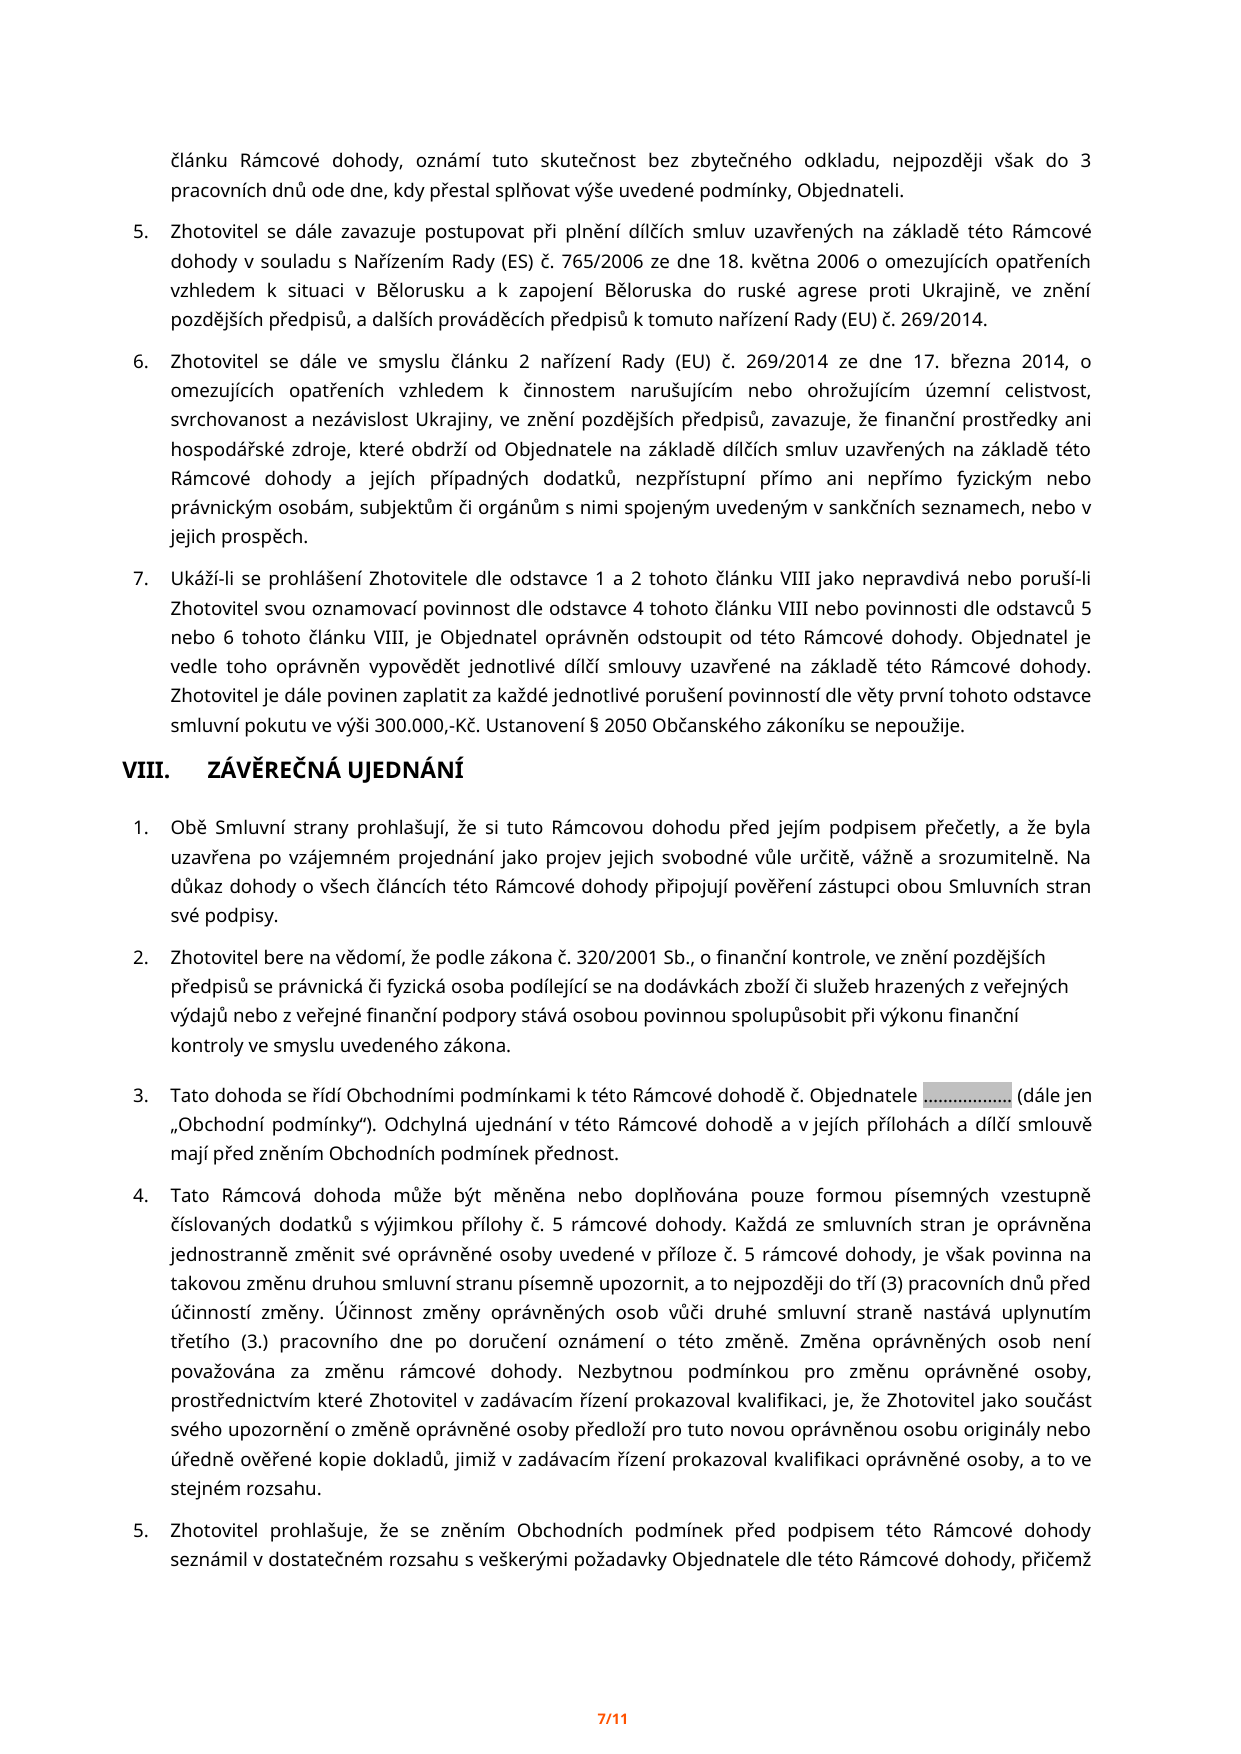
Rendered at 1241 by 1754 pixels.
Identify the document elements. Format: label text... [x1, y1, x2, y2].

list Tato dohoda se řídí Obchodními podmínkami k této Rámcové dohodě č. Objednatele ……………… (dále jen „Obchodní podmínky“). Odchylná ujednání v této Rámcové dohodě a v jejích přílohách a dílčí smlouvě mají před zněním Obchodních podmínek přednost. [133, 1082, 1093, 1166]
list Zhotovitel se dále ve smyslu článku 2 nařízení Rady (EU) č. 269/2014 ze dne 17. března 2014, o omezujících opatřeních vzhledem k činnostem narušujícím nebo ohrožujícím územní celistvost, svrchovanost a nezávislost Ukrajiny, ve znění pozdějších předpisů, zavazuje, že finanční prostředky ani hospodářské zdroje, které obdrží od Objednatele na základě dílčích smluv uzavřených na základě této Rámcové dohody a jejích případných dodatků, nezpřístupní přímo ani nepřímo fyzickým nebo právnickým osobám, subjektům či orgánům s nimi spojeným uvedeným v sankčních seznamech, nebo v jejich prospěch. [133, 348, 1093, 549]
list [133, 148, 1093, 202]
list Zhotovitel bere na vědomí, že podle zákona č. 320/2001 Sb., o finanční kontrole, ve znění pozdějších předpisů se právnická či fyzická osoba podílející se na dodávkách zboží či služeb hrazených z veřejných výdajů nebo z veřejné finanční podpory stává osobou povinnou spolupůsobit při výkonu finanční kontroly ve smyslu uvedeného zákona. [133, 944, 1093, 1058]
list ZÁVĚREČNÁ UJEDNÁNÍ [170, 754, 1093, 785]
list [133, 1517, 1093, 1572]
list Obě Smluvní strany prohlašují, že si tuto Rámcovou dohodu před jejím podpisem přečetly, a že byla uzavřena po vzájemném projednání jako projev jejich svobodné vůle určitě, vážně a srozumitelně. Na důkaz dohody o všech článcích této Rámcové dohody připojují pověření zástupci obou Smluvních stran své podpisy. [133, 815, 1093, 928]
list Zhotovitel se dále zavazuje postupovat při plnění dílčích smluv uzavřených na základě této Rámcové dohody v souladu s Nařízením Rady (ES) č. 765/2006 ze dne 18. května 2006 o omezujících opatřeních vzhledem k situaci v Bělorusku a k zapojení Běloruska do ruské agrese proti Ukrajině, ve znění pozdějších předpisů, a dalších prováděcích předpisů k tomuto nařízení Rady (EU) č. 269/2014. [133, 219, 1093, 332]
list Tato Rámcová dohoda může být měněna nebo doplňována pouze formou písemných vzestupně číslovaných dodatků s výjimkou přílohy č. 5 rámcové dohody. Každá ze smluvních stran je oprávněna jednostranně změnit své oprávněné osoby uvedené v příloze č. 5 rámcové dohody, je však povinna na takovou změnu druhou smluvní stranu písemně upozornit, a to nejpozději do tří (3) pracovních dnů před účinností změny. Účinnost změny oprávněných osob vůči druhé smluvní straně nastává uplynutím třetího (3.) pracovního dne po doručení oznámení o této změně. Změna oprávněných osob není považována za změnu rámcové dohody. Nezbytnou podmínkou pro změnu oprávněné osoby, prostřednictvím které Zhotovitel v zadávacím řízení prokazoval kvalifikaci, je, že Zhotovitel jako součást svého upozornění o změně oprávněné osoby předloží pro tuto novou oprávněnou osobu originály nebo úředně ověřené kopie dokladů, jimiž v zadávacím řízení prokazoval kvalifikaci oprávněné osoby, a to ve stejném rozsahu. [133, 1182, 1093, 1501]
list Ukáží-li se prohlášení Zhotovitele dle odstavce 1 a 2 tohoto článku VIII jako nepravdivá nebo poruší-li Zhotovitel svou oznamovací povinnost dle odstavce 4 tohoto článku VIII nebo povinnosti dle odstavců 5 nebo 6 tohoto článku VIII, je Objednatel oprávněn odstoupit od této Rámcové dohody. Objednatel je vedle toho oprávněn vypovědět jednotlivé dílčí smlouvy uzavřené na základě této Rámcové dohody. Zhotovitel je dále povinen zaplatit za každé jednotlivé porušení povinností dle věty první tohoto odstavce smluvní pokutu ve výši 300.000,-Kč. Ustanovení § 2050 Občanského zákoníku se nepoužije. [133, 566, 1093, 737]
